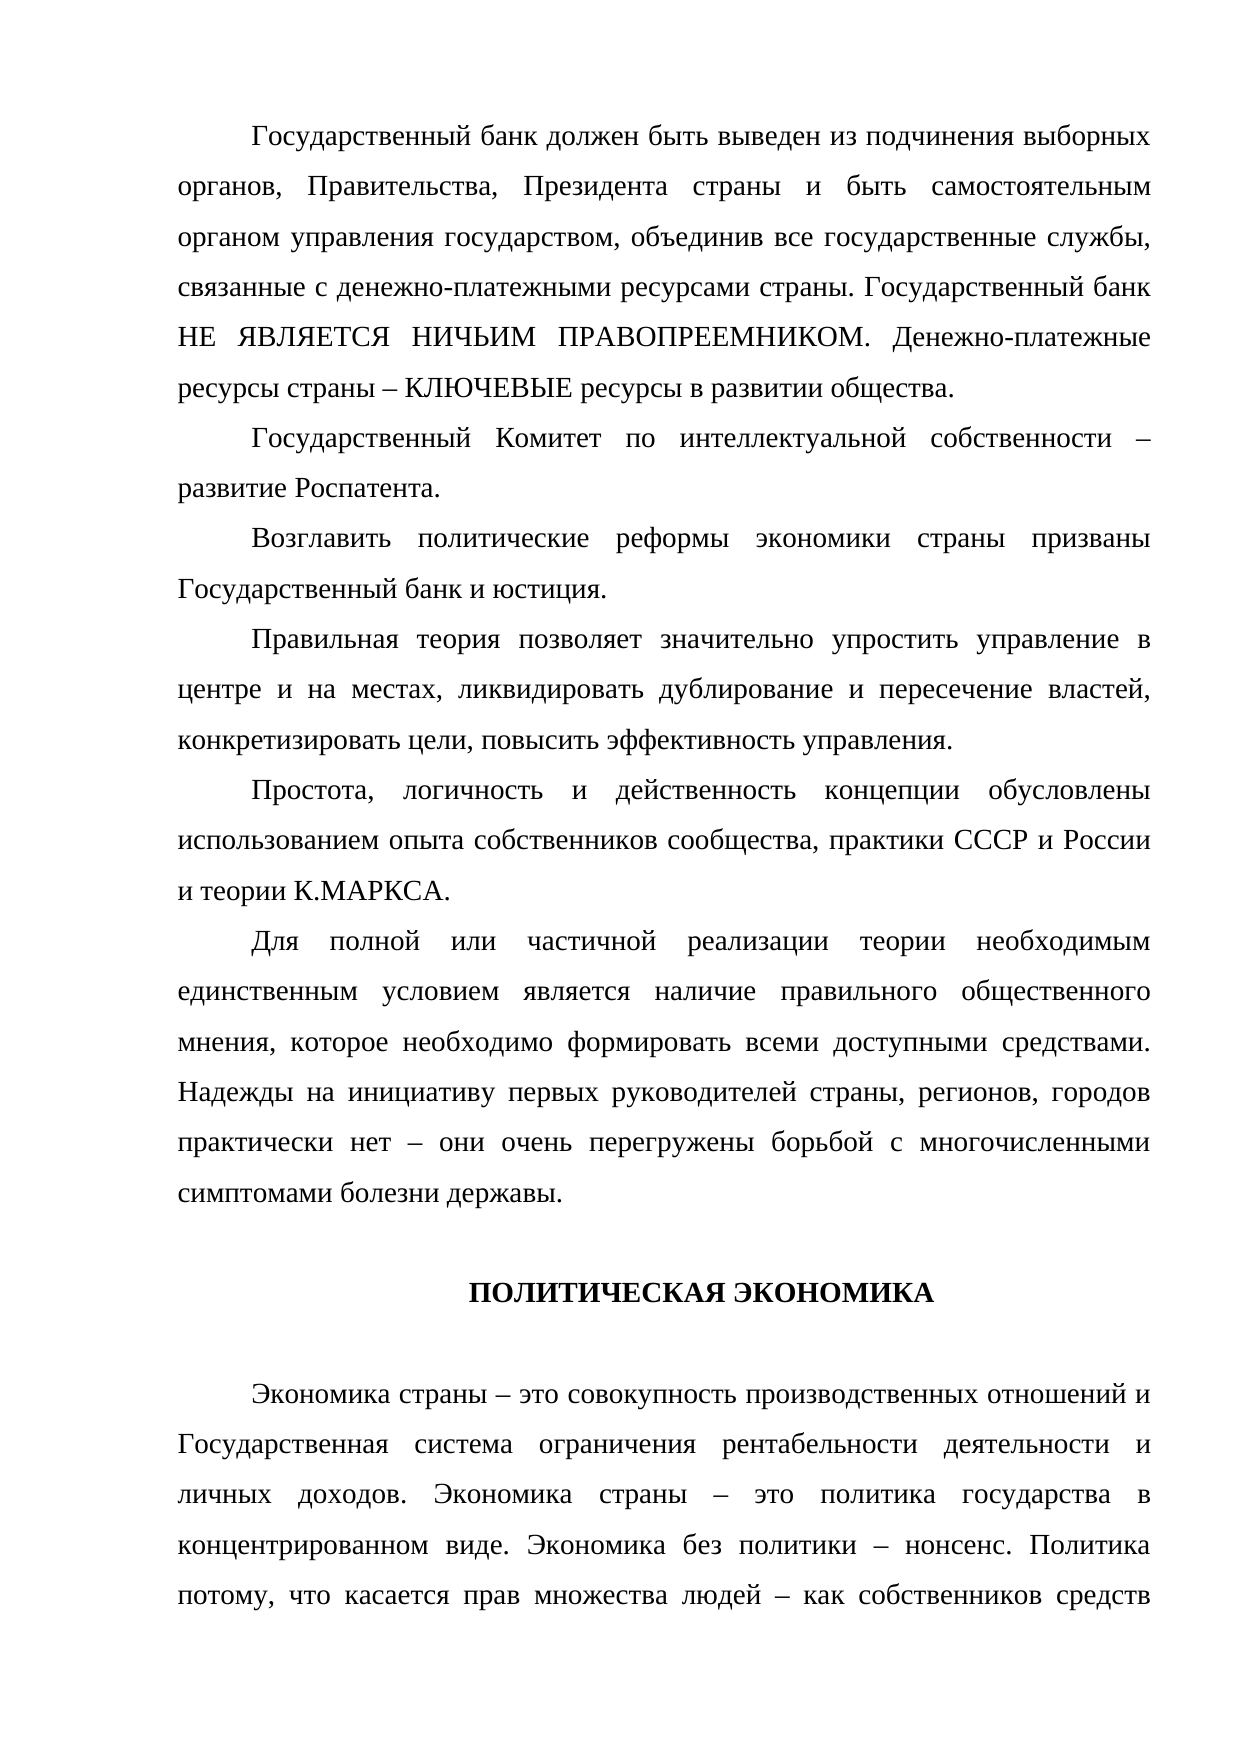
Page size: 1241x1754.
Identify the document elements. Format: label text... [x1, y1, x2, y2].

text Правильная теория позволяет значительно упростить управление в центре и на местах, ликвидировать дублирование и пересечение властей, конкретизировать цели, повысить эффективность управления. [177, 621, 1152, 755]
text Государственный Комитет по интеллектуальной собственности – развитие Роспатента. [177, 420, 1152, 504]
text ПОЛИТИЧЕСКАЯ ЭКОНОМИКА [177, 1275, 1152, 1309]
text Возглавить политические реформы экономики страны призваны Государственный банк и юстиция. [177, 521, 1152, 604]
text Государственный банк должен быть выведен из подчинения выборных органов, Правительства, Президента страны и быть самостоятельным органом управления государством, объединив все государственные службы, связанные с денежно-платежными ресурсами страны. Государственный банк НЕ ЯВЛЯЕТСЯ НИЧЬИМ ПРАВОПРЕЕМНИКОМ. Денежно-платежные ресурсы страны – КЛЮЧЕВЫЕ ресурсы в развитии общества. [177, 118, 1152, 403]
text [177, 1376, 1152, 1611]
text Для полной или частичной реализации теории необходимым единственным условием является наличие правильного общественного мнения, которое необходимо формировать всеми доступными средствами. Надежды на инициативу первых руководителей страны, регионов, городов практически нет – они очень перегружены борьбой с многочисленными симптомами болезни державы. [177, 923, 1152, 1208]
text Простота, логичность и действенность концепции обусловлены использованием опыта собственников сообщества, практики СССР и России и теории К.МАРКСА. [177, 772, 1152, 906]
